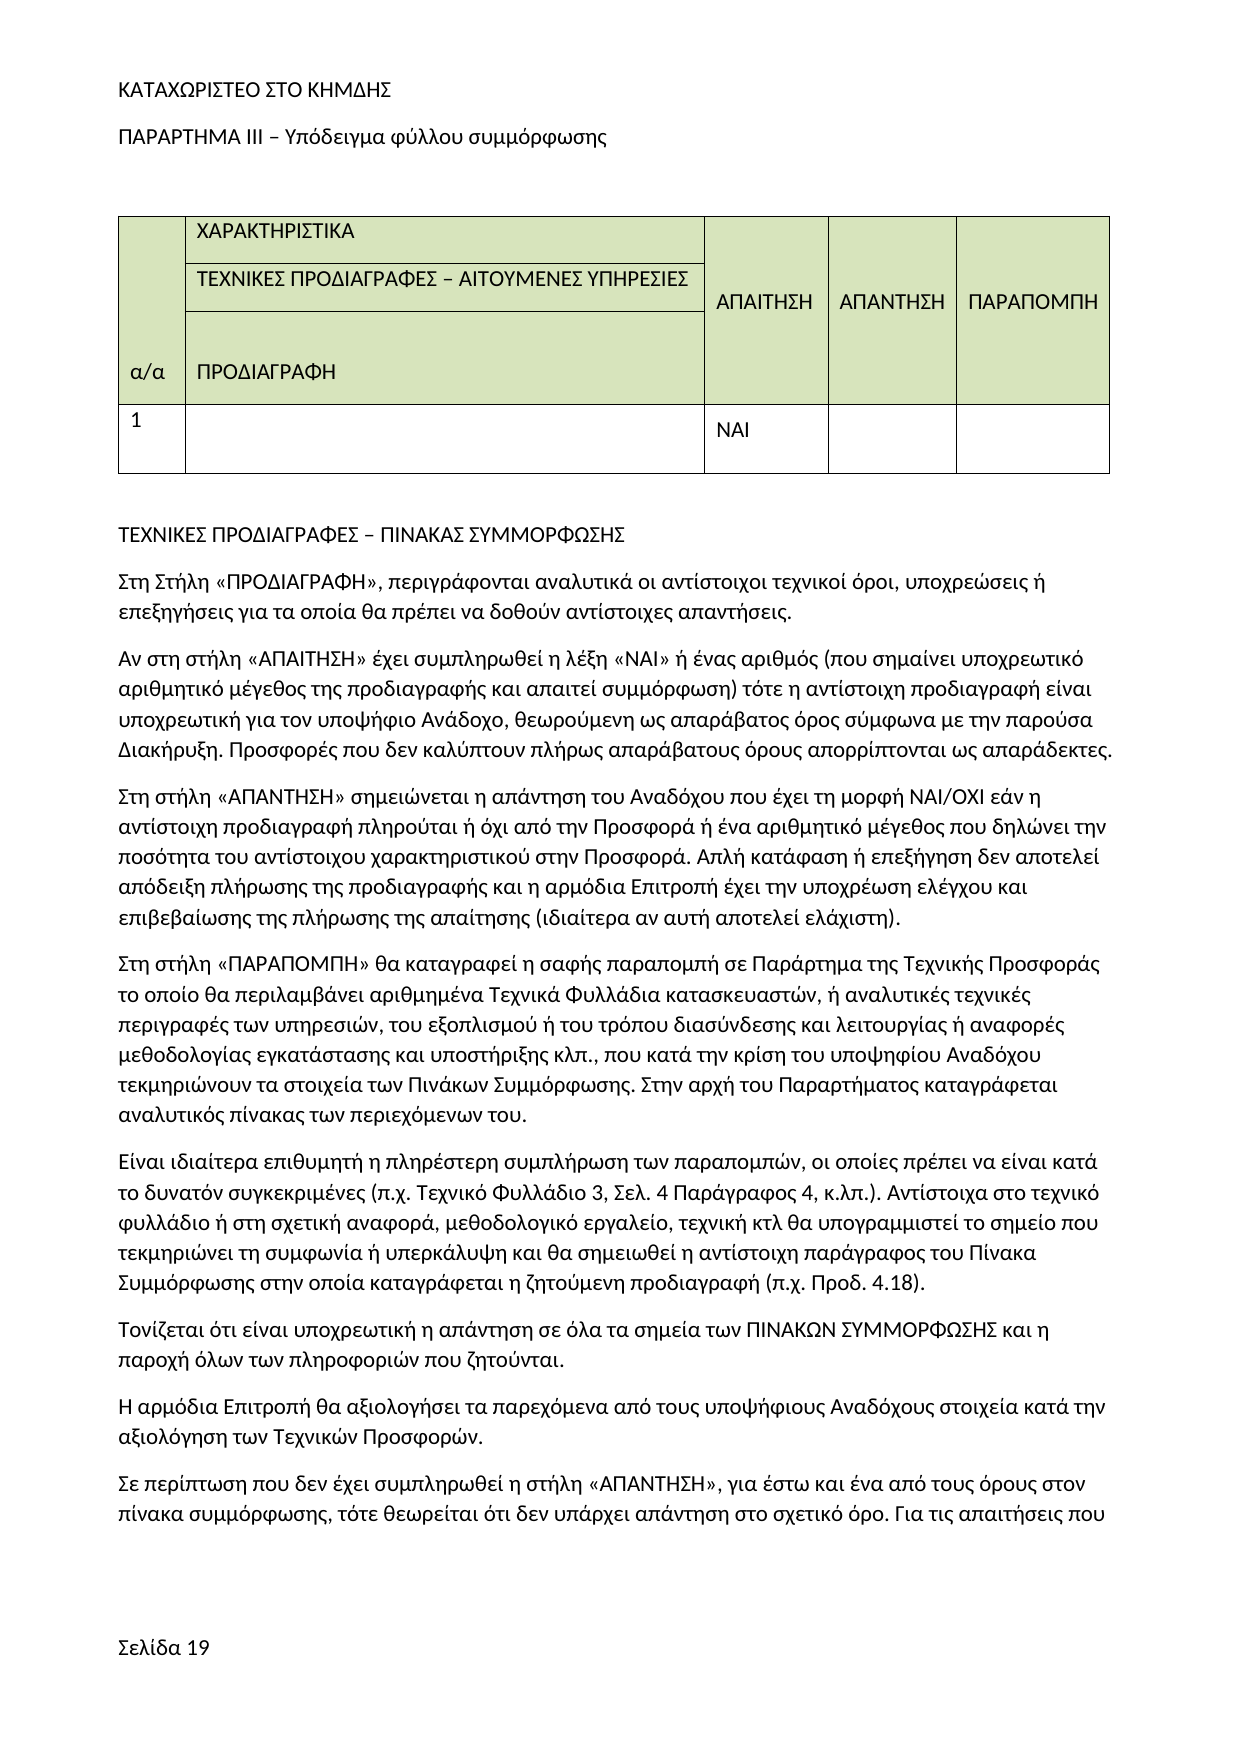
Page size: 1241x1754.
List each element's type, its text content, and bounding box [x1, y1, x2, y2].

table_cell ΠΡΟΔΙΑΓΡΑΦΗ [186, 312, 704, 404]
table_cell ΝΑΙ [705, 405, 828, 472]
table_header ΑΠΑΙΤΗΣΗ [705, 217, 828, 404]
table_cell [829, 405, 956, 472]
text Στη Στήλη «ΠΡΟΔΙΑΓΡΑΦΗ», περιγράφονται αναλυτικά οι αντίστοιχοι τεχνικοί όροι, υποχρεώσεις ή επεξηγήσεις για τα οποία θα πρέπει να δοθούν αντίστοιχες απαντήσεις. [118, 567, 1122, 625]
table_header ΧΑΡΑΚΤΗΡΙΣΤΙΚΑ [186, 217, 704, 263]
text ΤΕΧΝΙΚΕΣ ΠΡΟΔΙΑΓΡΑΦΕΣ – ΠΙΝΑΚΑΣ ΣΥΜΜΟΡΦΩΣΗΣ [118, 520, 1122, 548]
table_cell ΤΕΧΝΙΚΕΣ ΠΡΟΔΙΑΓΡΑΦΕΣ – ΑΙΤΟΥΜΕΝΕΣ ΥΠΗΡΕΣΙΕΣ [186, 264, 704, 311]
text Τονίζεται ότι είναι υποχρεωτική η απάντηση σε όλα τα σημεία των ΠΙΝΑΚΩΝ ΣΥΜΜΟΡΦΩΣΗΣ και η παροχή όλων των πληροφοριών που ζητούνται. [118, 1315, 1122, 1373]
table_cell [957, 405, 1109, 472]
text Η αρμόδια Επιτροπή θα αξιολογήσει τα παρεχόμενα από τους υποψήφιους Αναδόχους στοιχεία κατά την αξιολόγηση των Τεχνικών Προσφορών. [118, 1392, 1122, 1450]
table_header ΠΑΡΑΠΟΜΠΗ [957, 217, 1109, 404]
table_cell [186, 405, 704, 472]
table_cell 1 [119, 405, 185, 472]
table_header α/α [119, 217, 185, 404]
table_header ΑΠΑΝΤΗΣΗ [829, 217, 956, 404]
text Στη στήλη «ΑΠΑΝΤΗΣΗ» σημειώνεται η απάντηση του Αναδόχου που έχει τη μορφή ΝΑΙ/ΟΧΙ εάν η αντίστοιχη προδιαγραφή πληρούται ή όχι από την Προσφορά ή ένα αριθμητικό μέγεθος που δηλώνει την ποσότητα του αντίστοιχου χαρακτηριστικού στην Προσφορά. Απλή κατάφαση ή επεξήγηση δεν αποτελεί απόδειξη πλήρωσης της προδιαγραφής και η αρμόδια Επιτροπή έχει την υποχρέωση ελέγχου και επιβεβαίωσης της πλήρωσης της απαίτησης (ιδιαίτερα αν αυτή αποτελεί ελάχιστη). [118, 782, 1122, 931]
text Είναι ιδιαίτερα επιθυμητή η πληρέστερη συμπλήρωση των παραπομπών, οι οποίες πρέπει να είναι κατά το δυνατόν συγκεκριμένες (π.χ. Τεχνικό Φυλλάδιο 3, Σελ. 4 Παράγραφος 4, κ.λπ.). Αντίστοιχα στο τεχνικό φυλλάδιο ή στη σχετική αναφορά, μεθοδολογικό εργαλείο, τεχνική κτλ θα υπογραμμιστεί το σημείο που τεκμηριώνει τη συμφωνία ή υπερκάλυψη και θα σημειωθεί η αντίστοιχη παράγραφος του Πίνακα Συμμόρφωσης στην οποία καταγράφεται η ζητούμενη προδιαγραφή (π.χ. Προδ. 4.18). [118, 1147, 1122, 1296]
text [118, 1469, 1122, 1527]
text Αν στη στήλη «ΑΠΑΙΤΗΣΗ» έχει συμπληρωθεί η λέξη «ΝΑΙ» ή ένας αριθμός (που σημαίνει υποχρεωτικό αριθμητικό μέγεθος της προδιαγραφής και απαιτεί συμμόρφωση) τότε η αντίστοιχη προδιαγραφή είναι υποχρεωτική για τον υποψήφιο Ανάδοχο, θεωρούμενη ως απαράβατος όρος σύμφωνα με την παρούσα Διακήρυξη. Προσφορές που δεν καλύπτουν πλήρως απαράβατους όρους απορρίπτονται ως απαράδεκτες. [118, 644, 1122, 763]
text Στη στήλη «ΠΑΡΑΠΟΜΠΗ» θα καταγραφεί η σαφής παραπομπή σε Παράρτημα της Τεχνικής Προσφοράς το οποίο θα περιλαμβάνει αριθμημένα Τεχνικά Φυλλάδια κατασκευαστών, ή αναλυτικές τεχνικές περιγραφές των υπηρεσιών, του εξοπλισμού ή του τρόπου διασύνδεσης και λειτουργίας ή αναφορές μεθοδολογίας εγκατάστασης και υποστήριξης κλπ., που κατά την κρίση του υποψηφίου Αναδόχου τεκμηριώνουν τα στοιχεία των Πινάκων Συμμόρφωσης. Στην αρχή του Παραρτήματος καταγράφεται αναλυτικός πίνακας των περιεχόμενων του. [118, 949, 1122, 1128]
text ΠΑΡΑΡΤΗΜΑ ΙΙΙ – Υπόδειγμα φύλλου συμμόρφωσης [118, 122, 1122, 150]
